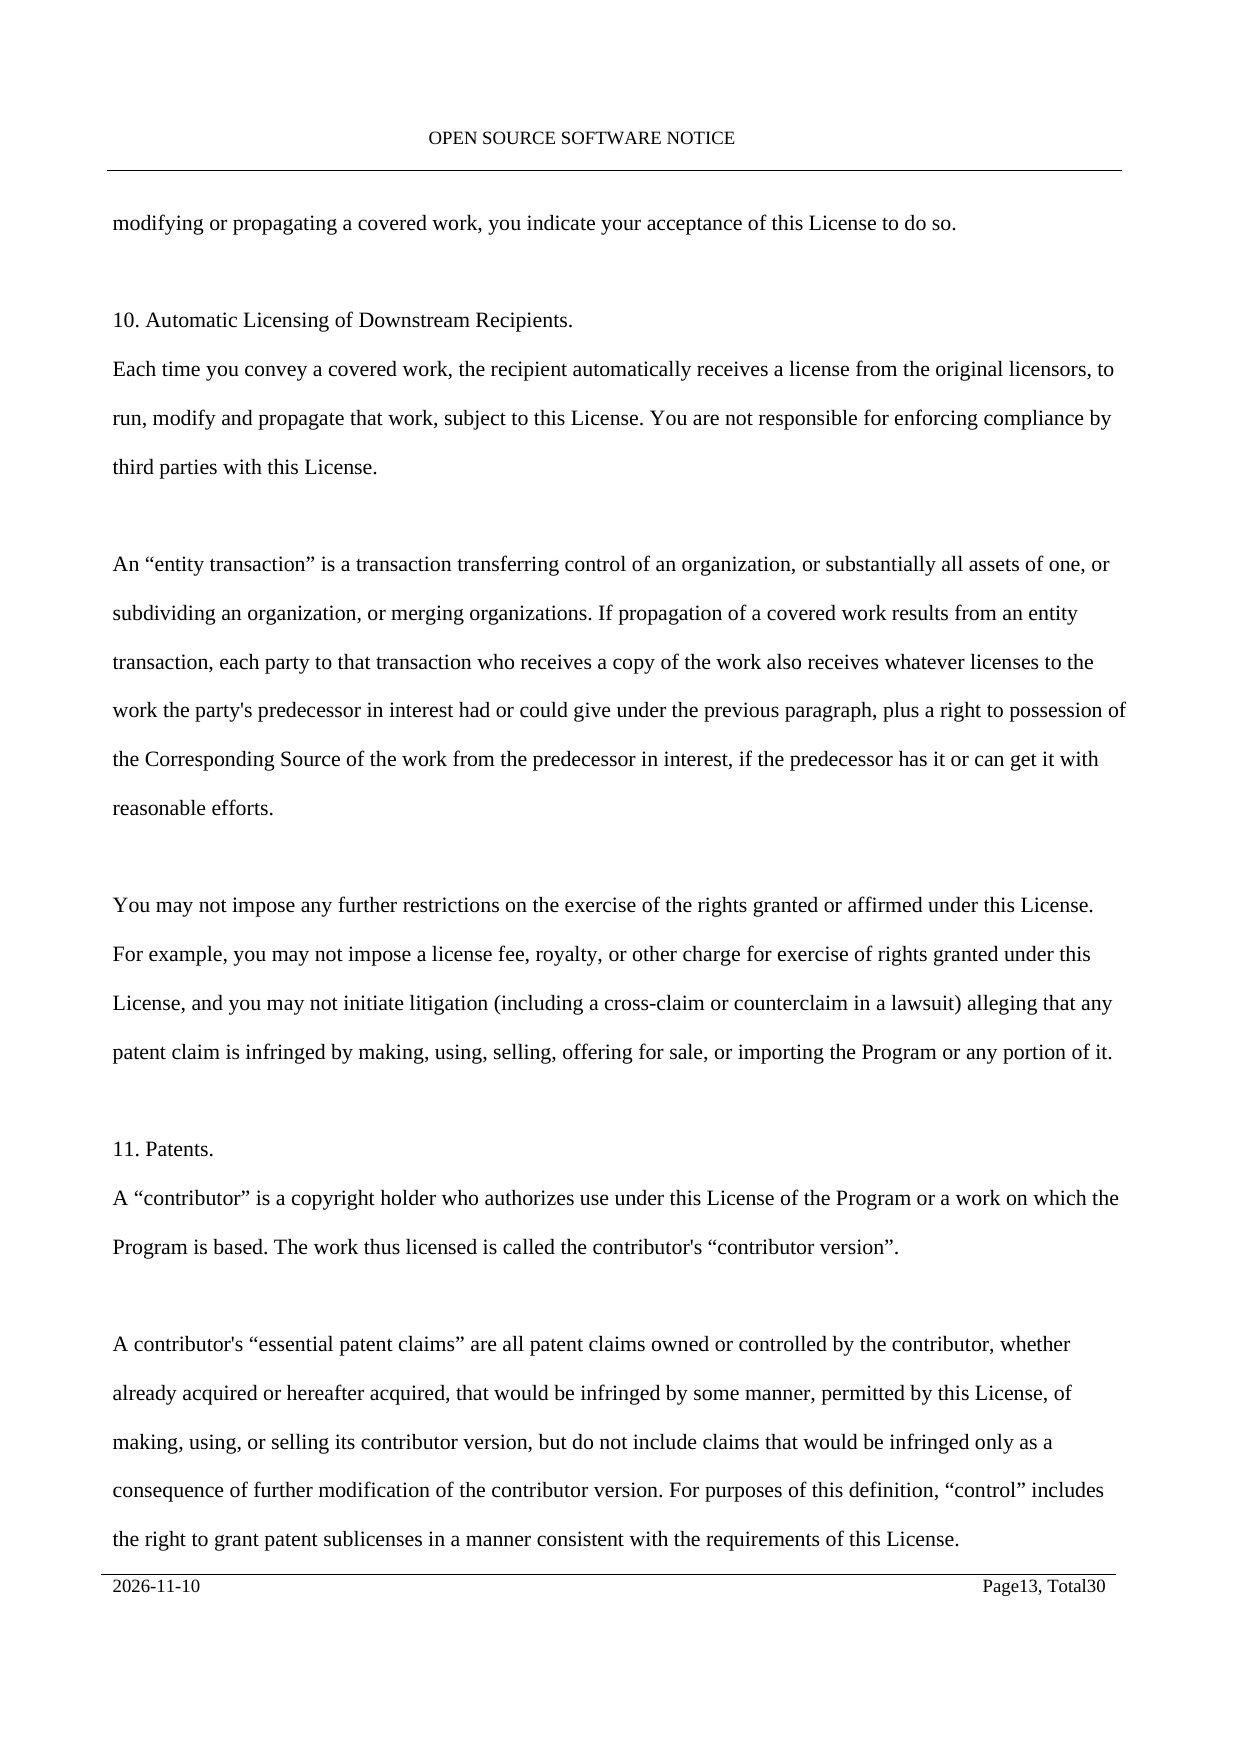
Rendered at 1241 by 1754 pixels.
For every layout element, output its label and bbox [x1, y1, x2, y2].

text [112, 206, 1128, 1555]
